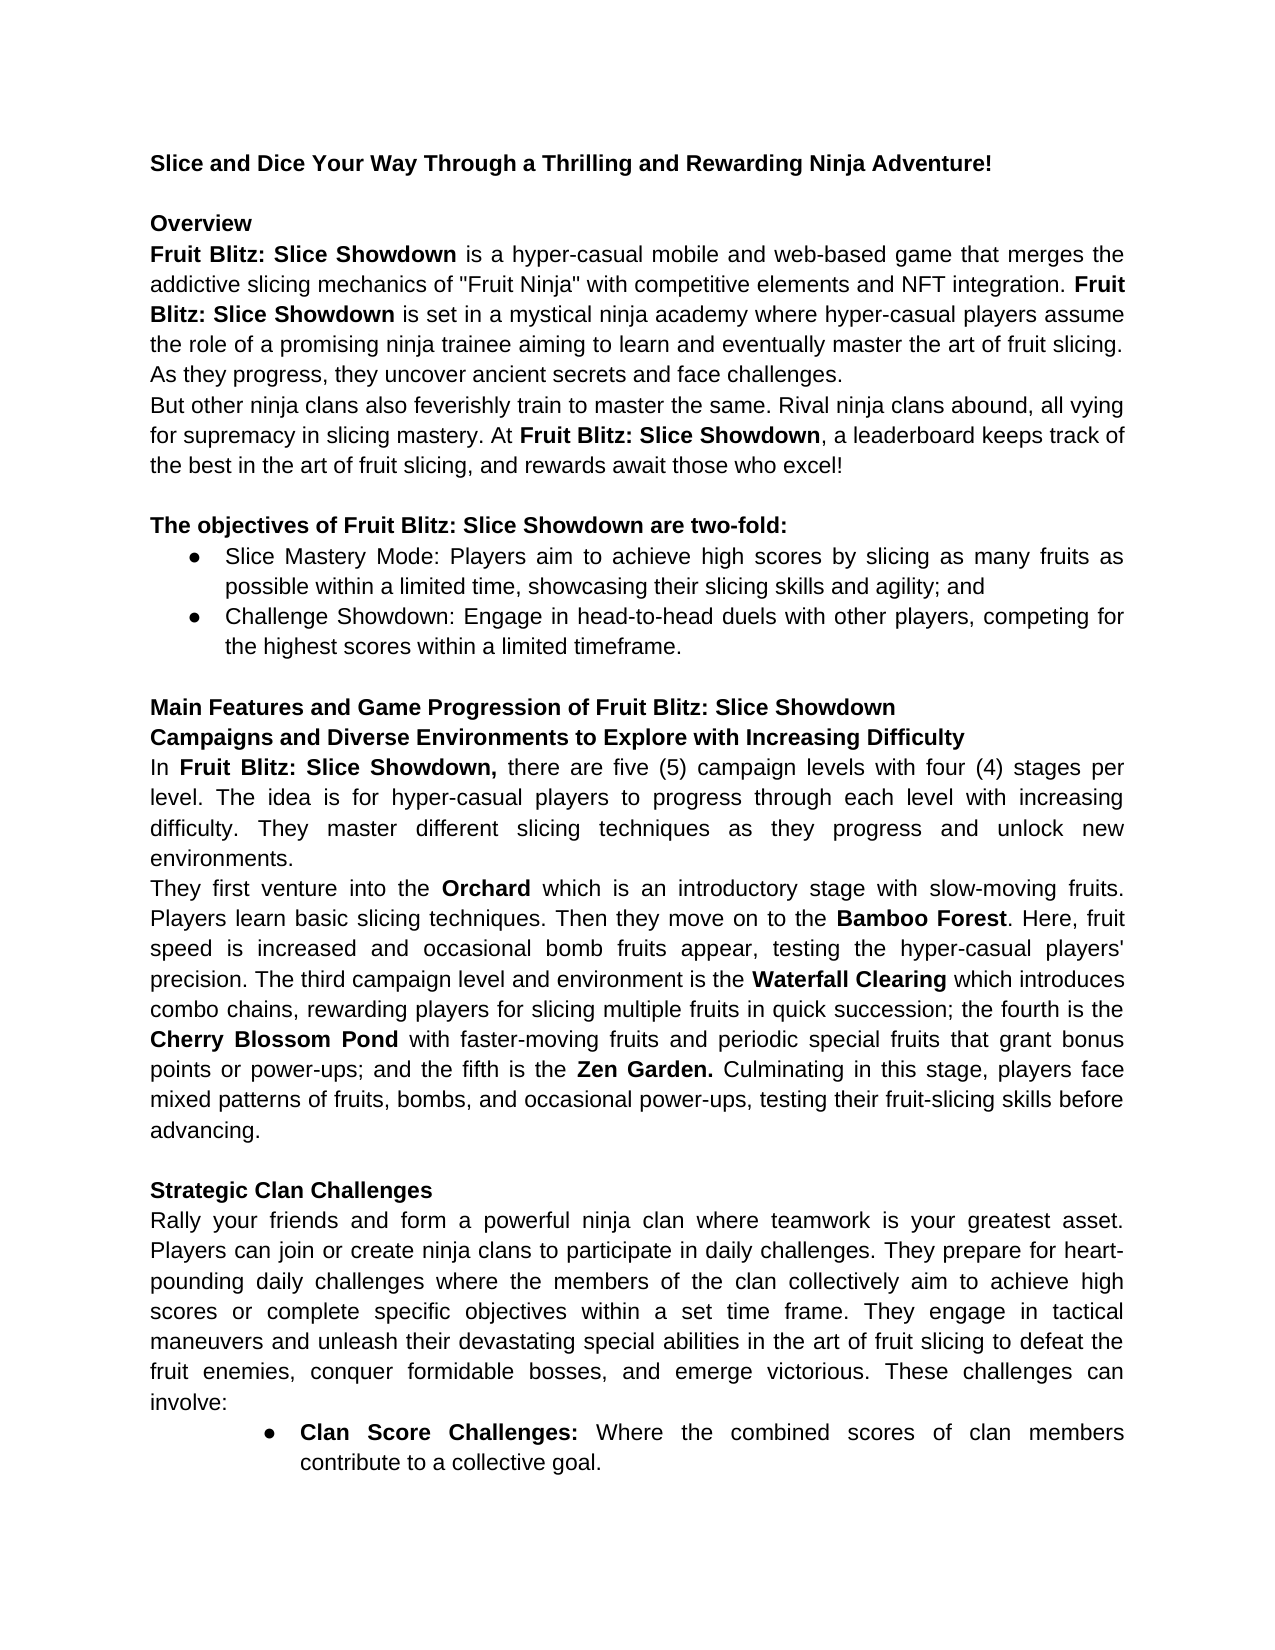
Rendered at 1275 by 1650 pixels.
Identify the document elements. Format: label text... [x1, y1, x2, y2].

list Slice Mastery Mode: Players aim to achieve high scores by slicing as many fruits as possible within a limited time, showcasing their slicing skills and agility; and [187, 543, 1125, 599]
text Rally your friends and form a powerful ninja clan where teamwork is your greatest asset. Players can join or create ninja clans to participate in daily challenges. They prepare for heart-pounding daily challenges where the members of the clan collectively aim to achieve high scores or complete specific objectives within a set time frame. They engage in tactical maneuvers and unleash their devastating special abilities in the art of fruit slicing to defeat the fruit enemies, conquer formidable bosses, and emerge victorious. These challenges can involve: [150, 1207, 1125, 1415]
text The objectives of Fruit Blitz: Slice Showdown are two-fold: [150, 512, 1125, 539]
text But other ninja clans also feverishly train to master the same. Rival ninja clans abound, all vying for supremacy in slicing mastery. At Fruit Blitz: Slice Showdown, a leaderboard keeps track of the best in the art of fruit slicing, and rewards await those who excel! [150, 392, 1125, 478]
text In Fruit Blitz: Slice Showdown, there are five (5) campaign levels with four (4) stages per level. The idea is for hyper-casual players to progress through each level with increasing difficulty. They master different slicing techniques as they progress and unlock new environments. [150, 754, 1125, 871]
text Slice and Dice Your Way Through a Thrilling and Rewarding Ninja Adventure! [150, 150, 1125, 176]
text Fruit Blitz: Slice Showdown is a hyper-casual mobile and web-based game that merges the addictive slicing mechanics of "Fruit Ninja" with competitive elements and NFT integration. Fruit Blitz: Slice Showdown is set in a mystical ninja academy where hyper-casual players assume the role of a promising ninja trainee aiming to learn and eventually master the art of fruit slicing. As they progress, they uncover ancient secrets and face challenges. [150, 241, 1125, 388]
text Strategic Clan Challenges [150, 1177, 1125, 1203]
text Overview [150, 210, 1125, 237]
text Campaigns and Diverse Environments to Explore with Increasing Difficulty [150, 724, 1125, 750]
list Clan Score Challenges: Where the combined scores of clan members contribute to a collective goal. [262, 1419, 1125, 1475]
text They first venture into the Orchard which is an introductory stage with slow-moving fruits. Players learn basic slicing techniques. Then they move on to the Bamboo Forest. Here, fruit speed is increased and occasional bomb fruits appear, testing the hyper-casual players' precision. The third campaign level and environment is the Waterfall Clearing which introduces combo chains, rewarding players for slicing multiple fruits in quick succession; the fourth is the Cherry Blossom Pond with faster-moving fruits and periodic special fruits that grant bonus points or power-ups; and the fifth is the Zen Garden. Culminating in this stage, players face mixed patterns of fruits, bombs, and occasional power-ups, testing their fruit-slicing skills before advancing. [150, 875, 1125, 1143]
text Main Features and Game Progression of Fruit Blitz: Slice Showdown [150, 694, 1125, 720]
list Challenge Showdown: Engage in head-to-head duels with other players, competing for the highest scores within a limited timeframe. [187, 603, 1125, 660]
